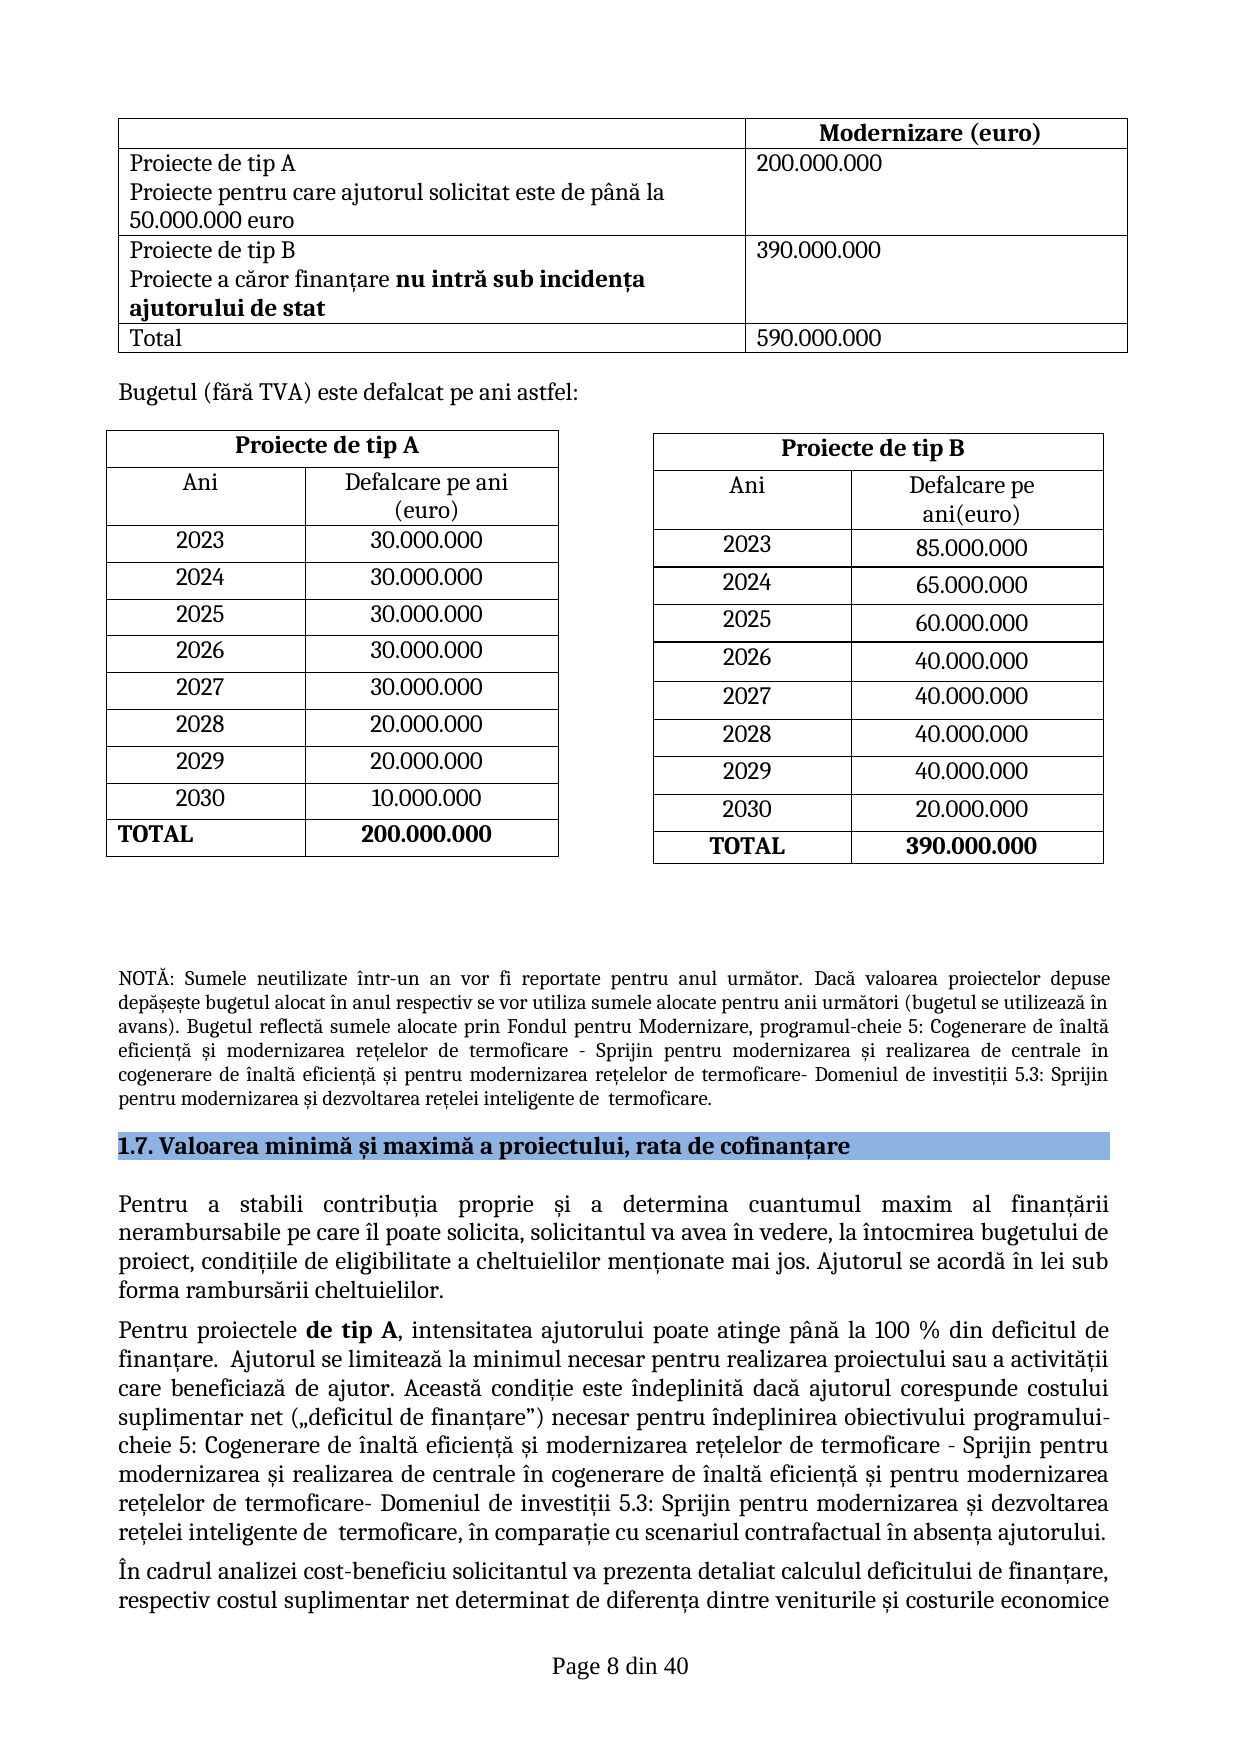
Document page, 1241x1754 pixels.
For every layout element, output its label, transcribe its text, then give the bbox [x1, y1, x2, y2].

table_cell 2024 [107, 563, 305, 599]
table_header Acțiune [119, 119, 745, 148]
table_cell 2030 [654, 795, 851, 831]
table_cell 30.000.000 [306, 673, 558, 709]
table_cell 2028 [107, 710, 305, 746]
table_cell TOTAL [654, 832, 851, 863]
table_cell Ani [107, 468, 305, 525]
table_cell 2026 [107, 636, 305, 672]
table_cell 40.000.000 [852, 643, 1103, 681]
table_cell 2023 [107, 526, 305, 562]
table_cell 2029 [107, 747, 305, 782]
subtitle 1.7. Valoarea minimă şi maximă a proiectului, rata de cofinanțare [118, 1132, 1110, 1160]
table_cell 200.000.000 [746, 149, 1127, 235]
text Bugetul (fără TVA) este defalcat pe ani astfel: [118, 378, 1110, 407]
table_cell Proiecte de tip B Proiecte a căror finanțare nu intră sub incidența ajutorului de stat [119, 236, 745, 322]
table_header Proiecte de tip B [654, 434, 1103, 470]
text NOTĂ: Sumele neutilizate într-un an vor fi reportate pentru anul următor. Dacă valoarea proiectelor depuse depășește bugetul alocat în anul respectiv se vor utiliza sumele alocate pentru anii următori (bugetul se utilizează în avans). Bugetul reflectă sumele alocate prin Fondul pentru Modernizare, programul-cheie 5: Cogenerare de înaltă eficiență și modernizarea rețelelor de termoficare - Sprijin pentru modernizarea și realizarea de centrale în cogenerare de înaltă eficiență și pentru modernizarea rețelelor de termoficare- Domeniul de investiții 5.3: Sprijin pentru modernizarea și dezvoltarea rețelei inteligente de termoficare. [118, 967, 1110, 1111]
table_cell Defalcare pe ani (euro) [306, 468, 558, 525]
table_cell 40.000.000 [852, 682, 1103, 718]
table_cell 390.000.000 [852, 832, 1103, 863]
table_cell 85.000.000 [852, 530, 1103, 566]
table_cell 20.000.000 [852, 795, 1103, 831]
table_cell Ani [654, 471, 851, 529]
table_cell 60.000.000 [852, 605, 1103, 641]
text Pentru a stabili contribuția proprie şi a determina cuantumul maxim al finanțării nerambursabile pe care îl poate solicita, solicitantul va avea în vedere, la întocmirea bugetului de proiect, condițiile de eligibilitate a cheltuielilor menționate mai jos. Ajutorul se acordă în lei sub forma rambursării cheltuielilor. [118, 1189, 1110, 1304]
table_cell 2025 [107, 600, 305, 635]
table_cell Defalcare pe ani(euro) [852, 471, 1103, 529]
table_cell 20.000.000 [306, 710, 558, 746]
table_cell 30.000.000 [306, 526, 558, 562]
table_cell 2024 [654, 568, 851, 604]
table_cell 2023 [654, 530, 851, 566]
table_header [746, 119, 1127, 148]
table_header Proiecte de tip A [107, 431, 558, 467]
table_cell 2027 [654, 682, 851, 718]
table_cell 2027 [107, 673, 305, 709]
table_cell 65.000.000 [852, 568, 1103, 604]
table_cell Proiecte de tip A Proiecte pentru care ajutorul solicitat este de până la 50.000.000 euro [119, 149, 745, 235]
table_cell 2025 [654, 605, 851, 641]
table_cell 2029 [654, 757, 851, 793]
table_cell 30.000.000 [306, 563, 558, 599]
table_cell 10.000.000 [306, 784, 558, 819]
table_cell 30.000.000 [306, 600, 558, 635]
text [118, 1557, 1110, 1615]
table_cell 40.000.000 [852, 720, 1103, 756]
table_cell 20.000.000 [306, 747, 558, 782]
table_cell 590.000.000 [746, 324, 1127, 352]
table_cell 40.000.000 [852, 757, 1103, 793]
table_cell 390.000.000 [746, 236, 1127, 322]
text Pentru proiectele de tip A, intensitatea ajutorului poate atinge până la 100 % din deficitul de finanțare. Ajutorul se limitează la minimul necesar pentru realizarea proiectului sau a activității care beneficiază de ajutor. Această condiție este îndeplinită dacă ajutorul corespunde costului suplimentar net („deficitul de finanțare”) necesar pentru îndeplinirea obiectivului programului-cheie 5: Cogenerare de înaltă eficiență și modernizarea rețelelor de termoficare - Sprijin pentru modernizarea și realizarea de centrale în cogenerare de înaltă eficiență și pentru modernizarea rețelelor de termoficare- Domeniul de investiții 5.3: Sprijin pentru modernizarea și dezvoltarea rețelei inteligente de termoficare, în comparație cu scenariul contrafactual în absența ajutorului. [118, 1316, 1110, 1546]
table_cell 2028 [654, 720, 851, 756]
table_cell 2026 [654, 643, 851, 681]
table_cell TOTAL [107, 820, 305, 856]
table_cell 200.000.000 [306, 820, 558, 856]
table_cell 30.000.000 [306, 636, 558, 672]
table_cell Total [119, 324, 745, 352]
table_cell 2030 [107, 784, 305, 819]
